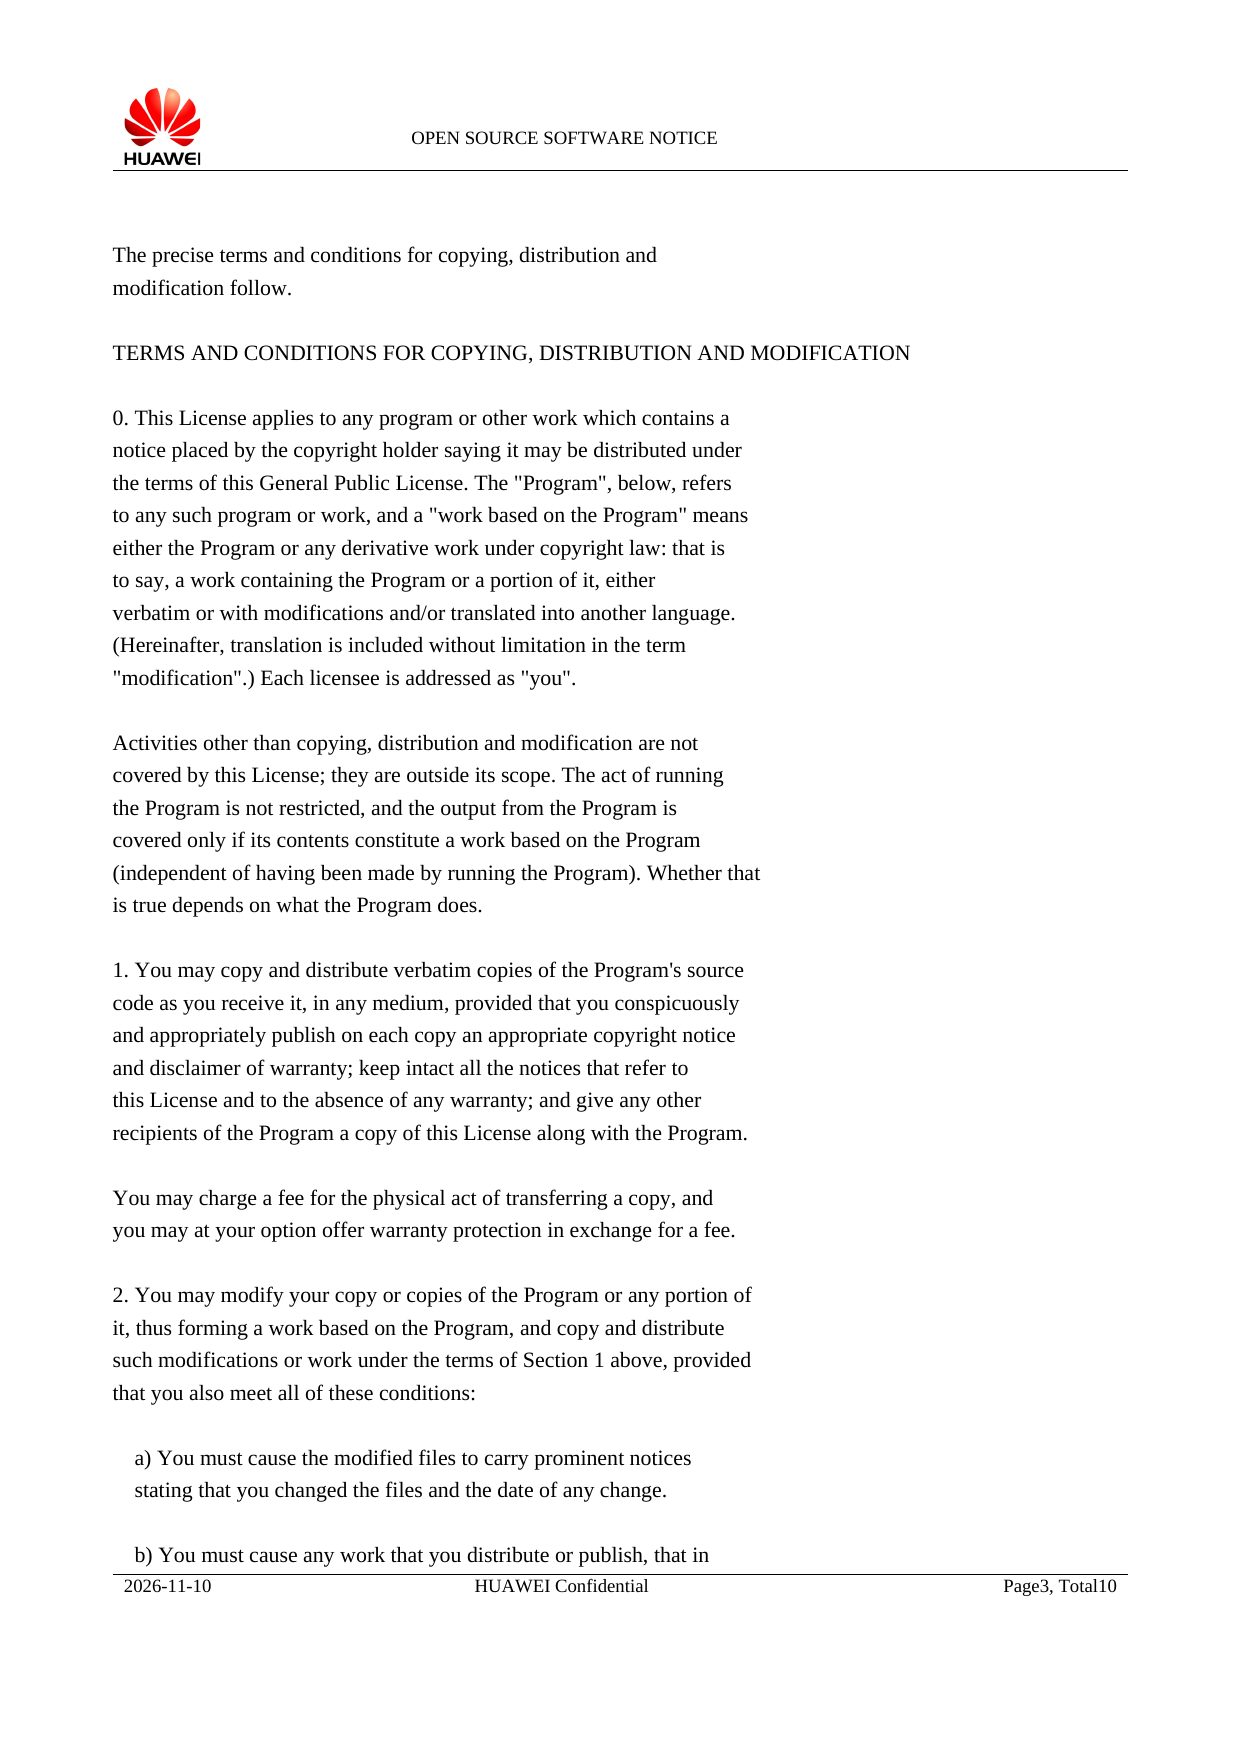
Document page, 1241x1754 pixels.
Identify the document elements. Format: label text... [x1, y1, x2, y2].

picture [124, 88, 201, 165]
